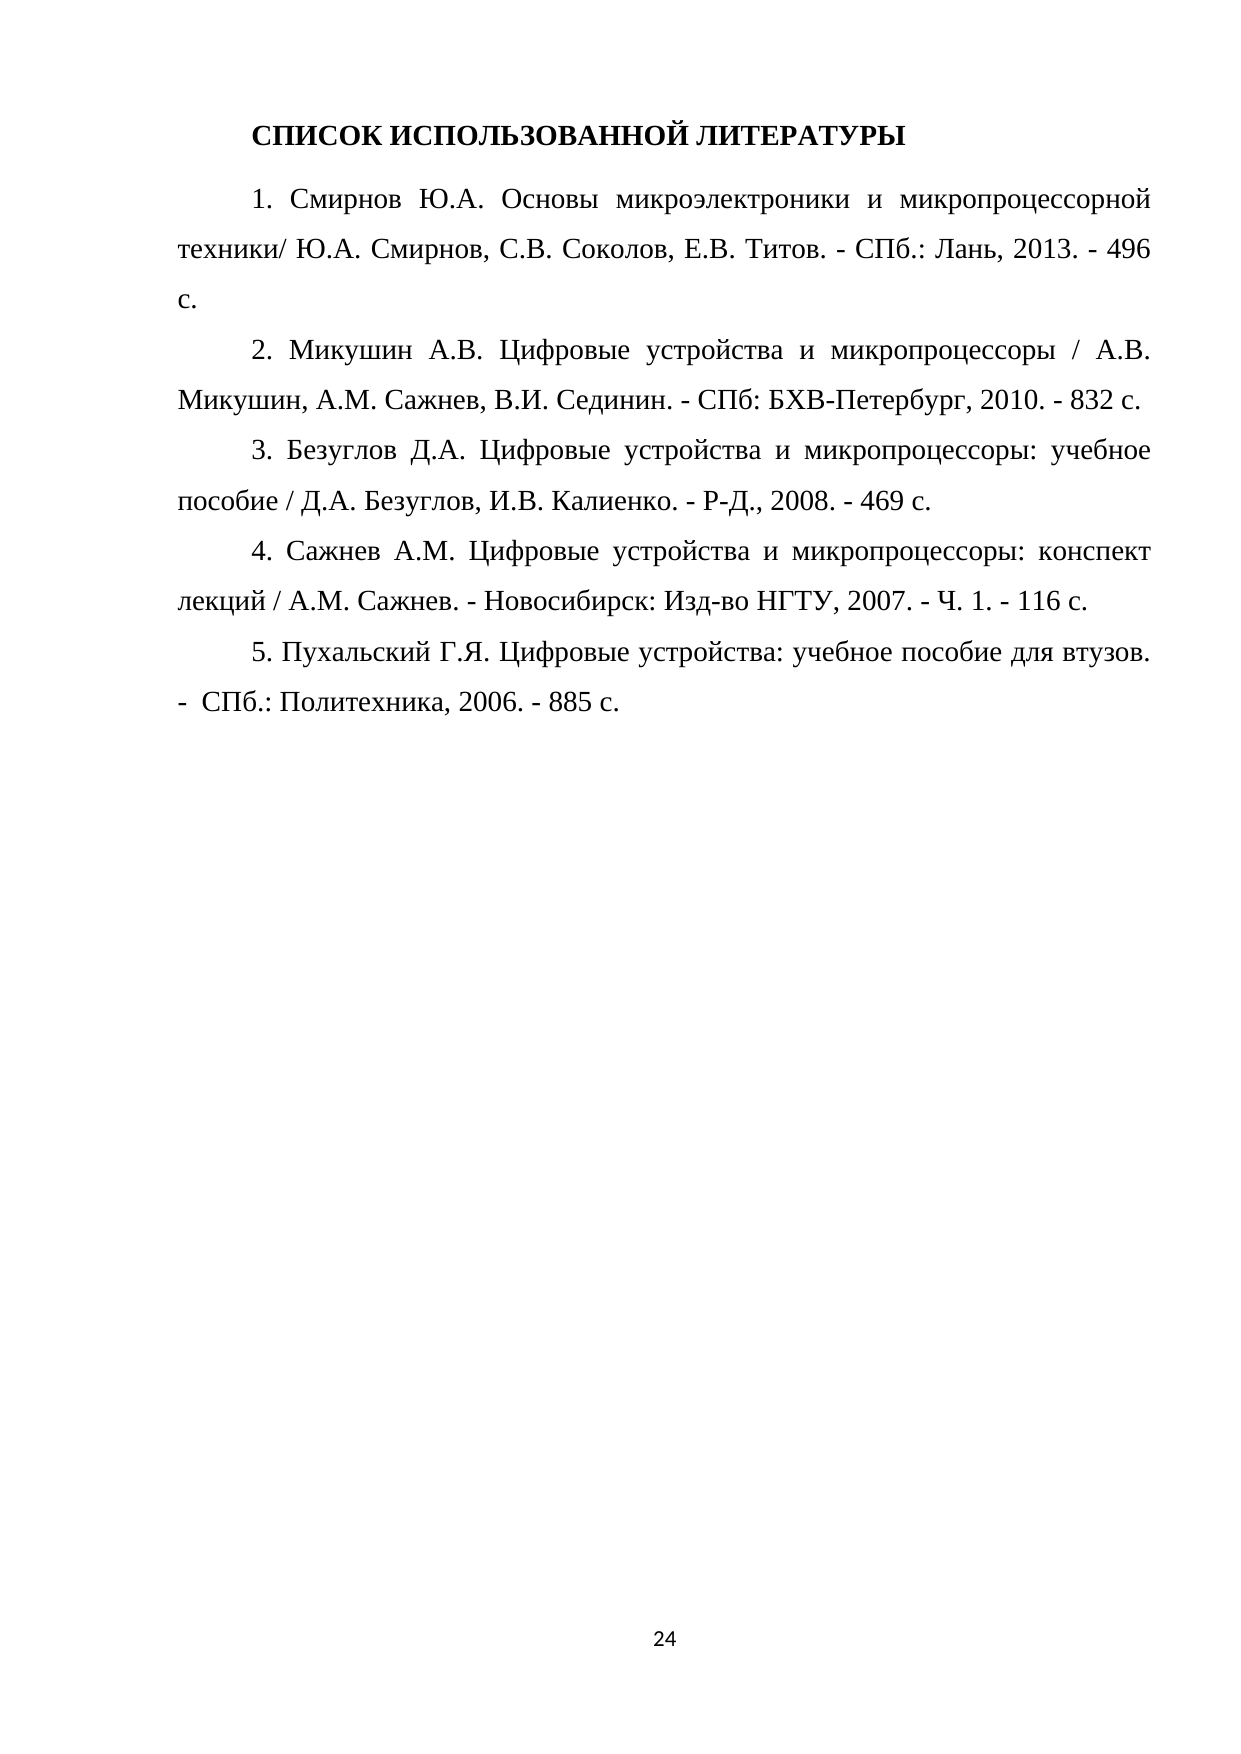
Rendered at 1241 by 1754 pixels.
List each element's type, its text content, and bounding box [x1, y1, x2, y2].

text 4. Сажнев А.М. Цифровые устройства и микропроцессоры: конспект лекций / А.М. Сажнев. - Новосибирск: Изд-во НГТУ, 2007. - Ч. 1. - 116 с. [177, 533, 1152, 617]
text 1. Смирнов Ю.А. Основы микроэлектроники и микропроцессорной техники/ Ю.А. Смирнов, С.В. Соколов, Е.В. Титов. - СПб.: Лань, 2013. - 496 с. [177, 181, 1152, 315]
text 2. Микушин А.В. Цифровые устройства и микропроцессоры / А.В. Микушин, А.М. Сажнев, В.И. Сединин. - СПб: БХВ-Петербург, 2010. - 832 с. [177, 332, 1152, 416]
text 3. Безуглов Д.А. Цифровые устройства и микропроцессоры: учебное пособие / Д.А. Безуглов, И.В. Калиенко. - Р-Д., 2008. - 469 с. [177, 432, 1152, 516]
text 5. Пухальский Г.Я. Цифровые устройства: учебное пособие для втузов. - СПб.: Политехника, 2006. - 885 с. [177, 634, 1152, 718]
subtitle СПИСОК ИСПОЛЬЗОВАННОЙ ЛИТЕРАТУРЫ [177, 118, 1152, 152]
